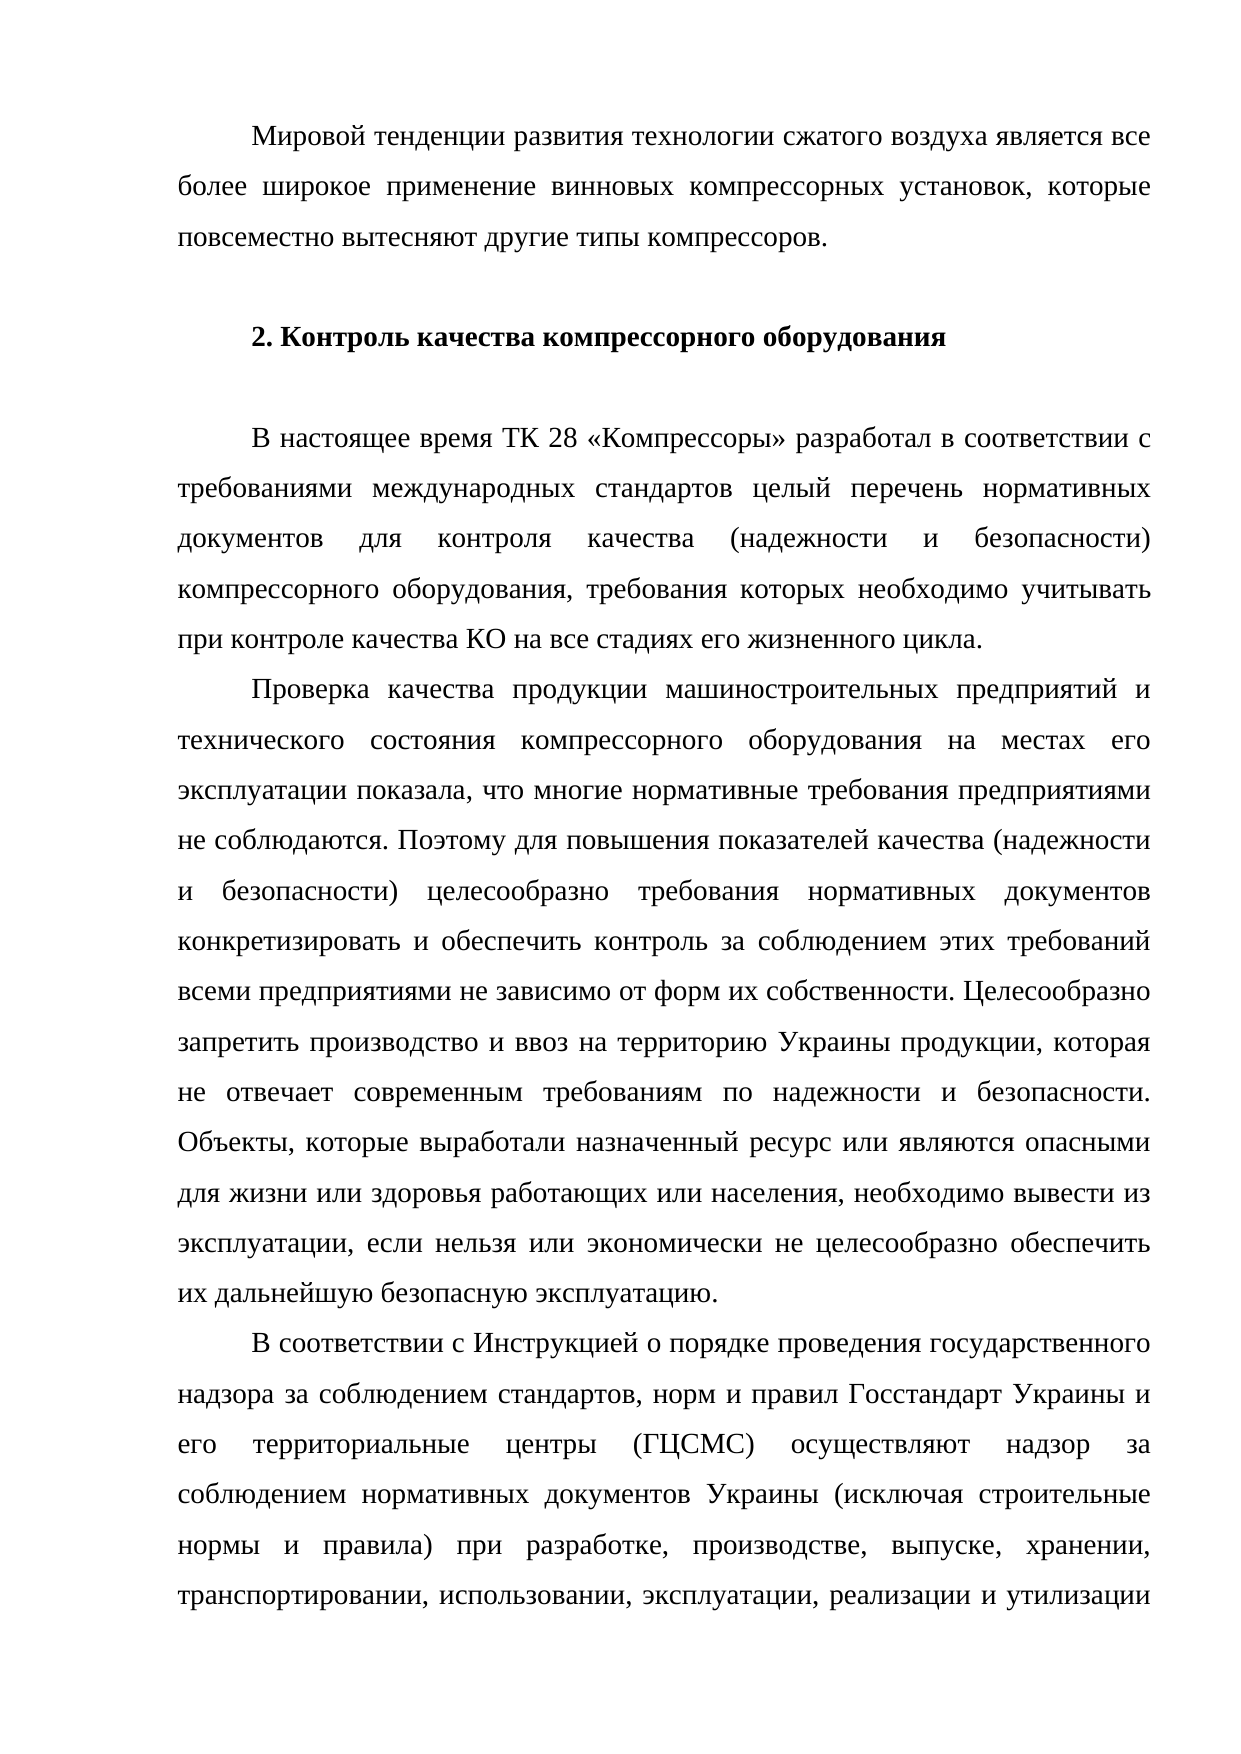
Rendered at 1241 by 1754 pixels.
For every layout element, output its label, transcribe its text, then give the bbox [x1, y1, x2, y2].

text В настоящее время ТК 28 «Компрессоры» разработал в соответствии с требованиями международных стандартов целый перечень нормативных документов для контроля качества (надежности и безопасности) компрессорного оборудования, требования которых необходимо учитывать при контроле качества КО на все стадиях его жизненного цикла. [177, 420, 1152, 655]
text 2. Контроль качества компрессорного оборудования [177, 319, 1152, 353]
text Мировой тенденции развития технологии сжатого воздуха является все более широкое применение винновых компрессорных установок, которые повсеместно вытесняют другие типы компрессоров. [177, 118, 1152, 252]
text Проверка качества продукции машиностроительных предприятий и технического состояния компрессорного оборудования на местах его эксплуатации показала, что многие нормативные требования предприятиями не соблюдаются. Поэтому для повышения показателей качества (надежности и безопасности) целесообразно требования нормативных документов конкретизировать и обеспечить контроль за соблюдением этих требований всеми предприятиями не зависимо от форм их собственности. Целесообразно запретить производство и ввоз на территорию Украины продукции, которая не отвечает современным требованиям по надежности и безопасности. Объекты, которые выработали назначенный ресурс или являются опасными для жизни или здоровья работающих или населения, необходимо вывести из эксплуатации, если нельзя или экономически не целесообразно обеспечить их дальнейшую безопасную эксплуатацию. [177, 672, 1152, 1309]
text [177, 1326, 1152, 1611]
